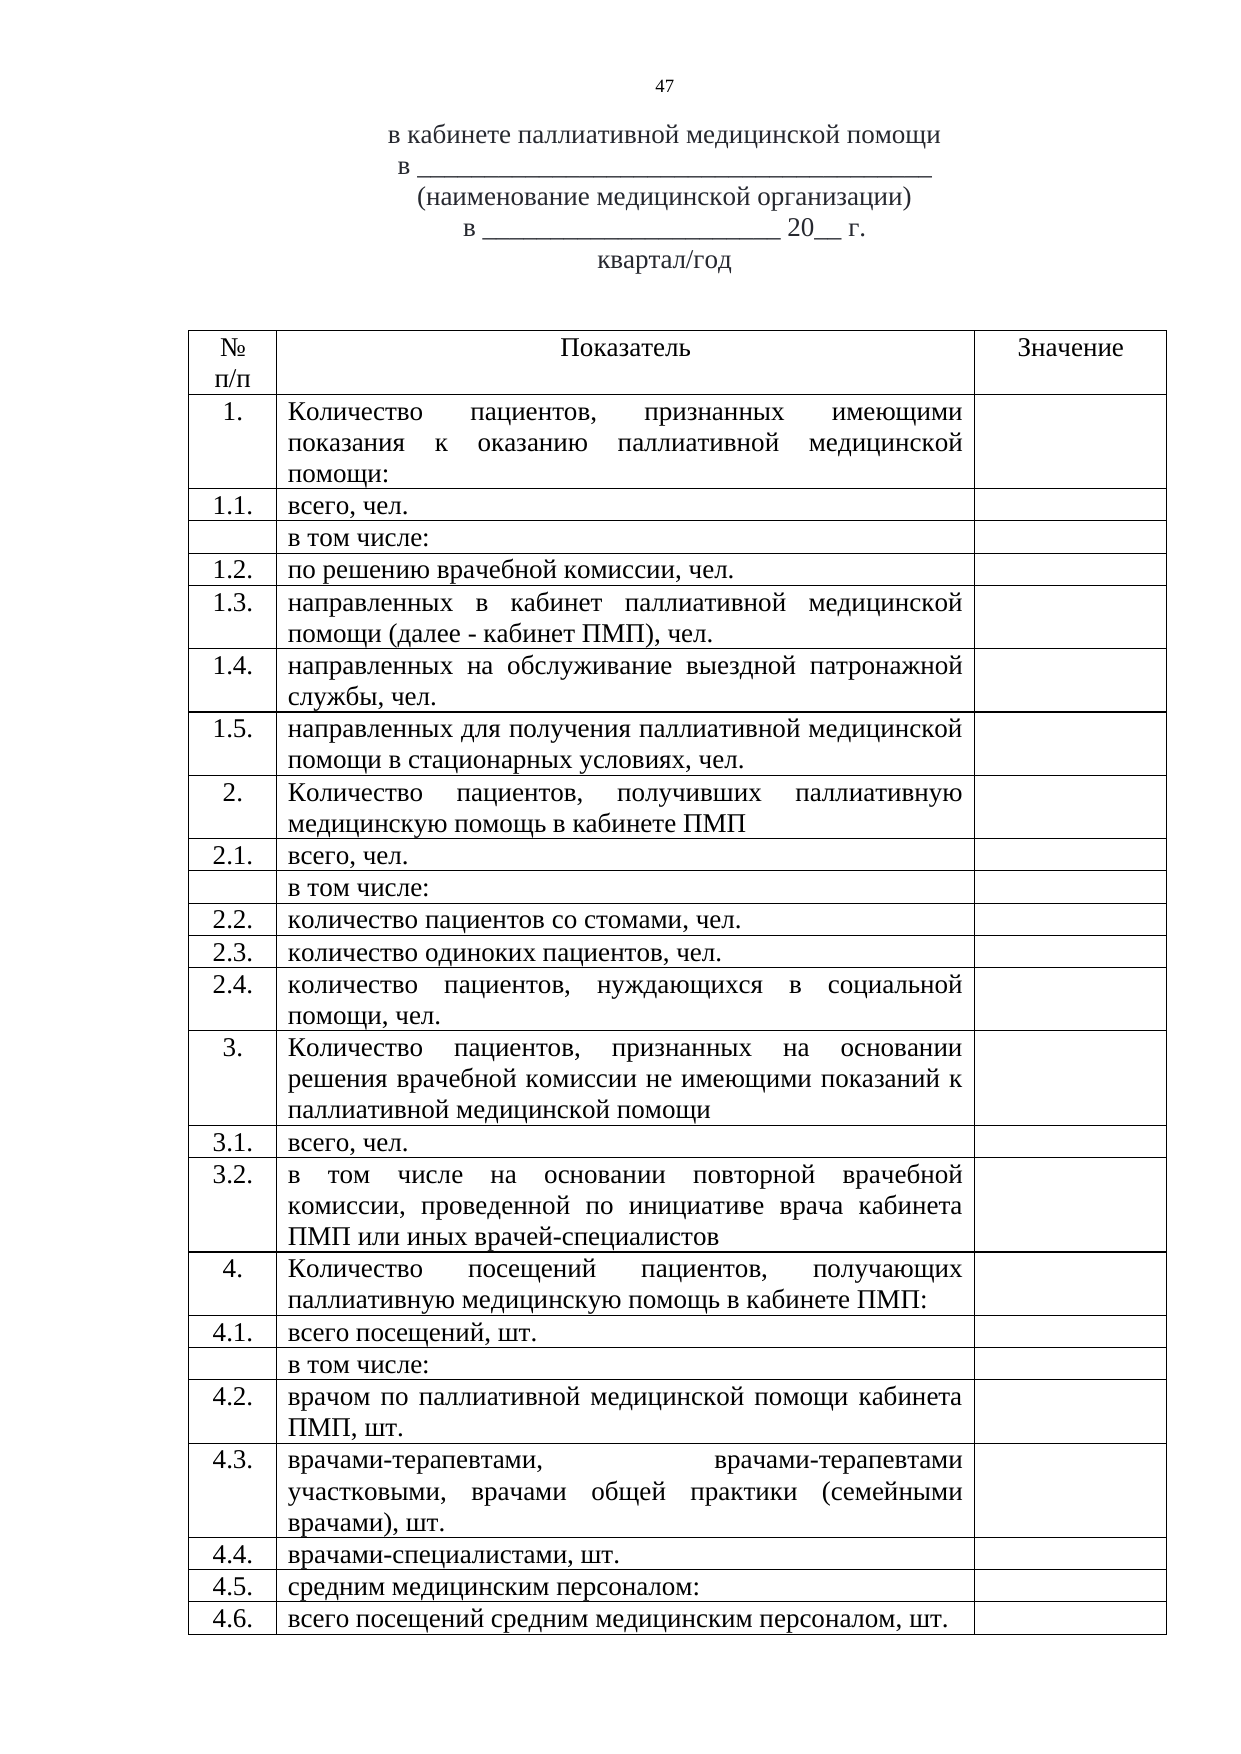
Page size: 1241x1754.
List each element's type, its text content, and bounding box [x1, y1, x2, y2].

text квартал/год [177, 243, 1152, 274]
table_cell [975, 1444, 1166, 1537]
table_cell врачами-специалистами, шт. [277, 1538, 974, 1569]
table_cell 1.1. [189, 489, 276, 520]
table_cell [975, 1316, 1166, 1347]
table_cell 4.5. [189, 1570, 276, 1601]
table_cell направленных в кабинет паллиативной медицинской помощи (далее - кабинет ПМП), чел. [277, 586, 974, 648]
table_cell всего, чел. [277, 1126, 974, 1157]
text в ______________________ 20__ г. [177, 212, 1152, 243]
table_cell 4. [189, 1253, 276, 1315]
text в ______________________________________ [177, 149, 1152, 180]
table_cell в том числе: [277, 521, 974, 553]
table_cell 3. [189, 1031, 276, 1125]
table_cell врачом по паллиативной медицинской помощи кабинета ПМП, шт. [277, 1380, 974, 1442]
table_cell 2.2. [189, 904, 276, 935]
table_cell направленных для получения паллиативной медицинской помощи в стационарных условиях, чел. [277, 713, 974, 775]
table_cell [975, 395, 1166, 488]
table_cell 1.2. [189, 554, 276, 585]
table_cell по решению врачебной комиссии, чел. [277, 554, 974, 585]
table_cell [189, 1348, 276, 1379]
table_cell [975, 554, 1166, 585]
table_cell 1.5. [189, 713, 276, 775]
table_cell в том числе на основании повторной врачебной комиссии, проведенной по инициативе врача кабинета ПМП или иных врачей-специалистов [277, 1158, 974, 1251]
table_cell [189, 521, 276, 553]
table_cell 1. [189, 395, 276, 488]
table_cell [975, 586, 1166, 648]
table_cell 4.6. [189, 1602, 276, 1633]
table_cell всего, чел. [277, 839, 974, 870]
table_cell [975, 713, 1166, 775]
table_cell 3.2. [189, 1158, 276, 1251]
table_cell [975, 1380, 1166, 1442]
table_cell 1.4. [189, 649, 276, 711]
text в кабинете паллиативной медицинской помощи [177, 118, 1152, 149]
table_cell [975, 1253, 1166, 1315]
table_cell [189, 871, 276, 902]
table_cell [975, 521, 1166, 553]
table_cell [975, 1602, 1166, 1633]
table_cell Количество пациентов, признанных имеющими показания к оказанию паллиативной медицинской помощи: [277, 395, 974, 488]
table_cell 4.2. [189, 1380, 276, 1442]
table_cell 2.4. [189, 968, 276, 1030]
table_cell [975, 1570, 1166, 1601]
table_cell [975, 871, 1166, 902]
table_cell Количество посещений пациентов, получающих паллиативную медицинскую помощь в кабинете ПМП: [277, 1253, 974, 1315]
table_cell 4.4. [189, 1538, 276, 1569]
table_cell 4.1. [189, 1316, 276, 1347]
table_cell [975, 1126, 1166, 1157]
table_cell врачами-терапевтами, врачами-терапевтами участковыми, врачами общей практики (семейными врачами), шт. [277, 1444, 974, 1537]
table_cell количество пациентов, нуждающихся в социальной помощи, чел. [277, 968, 974, 1030]
table_cell [975, 776, 1166, 838]
table_cell в том числе: [277, 871, 974, 902]
table_cell [975, 1031, 1166, 1125]
table_cell количество пациентов со стомами, чел. [277, 904, 974, 935]
table_cell 2.1. [189, 839, 276, 870]
table_cell [975, 489, 1166, 520]
table_cell [975, 968, 1166, 1030]
table_cell всего посещений средним медицинским персоналом, шт. [277, 1602, 974, 1633]
table_cell 1.3. [189, 586, 276, 648]
table_cell [975, 1348, 1166, 1379]
table_cell в том числе: [277, 1348, 974, 1379]
table_cell [975, 1538, 1166, 1569]
text (наименование медицинской организации) [177, 180, 1152, 212]
table_cell [975, 936, 1166, 967]
table_cell 3.1. [189, 1126, 276, 1157]
table_header Значение [975, 331, 1166, 394]
table_cell 4.3. [189, 1444, 276, 1537]
table_cell [975, 839, 1166, 870]
table_cell количество одиноких пациентов, чел. [277, 936, 974, 967]
table_cell 2.3. [189, 936, 276, 967]
table_cell [975, 649, 1166, 711]
table_cell 2. [189, 776, 276, 838]
table_cell направленных на обслуживание выездной патронажной службы, чел. [277, 649, 974, 711]
table_header № п/п [189, 331, 276, 394]
table_cell Количество пациентов, получивших паллиативную медицинскую помощь в кабинете ПМП [277, 776, 974, 838]
table_cell [975, 904, 1166, 935]
table_cell всего посещений, шт. [277, 1316, 974, 1347]
table_cell средним медицинским персоналом: [277, 1570, 974, 1601]
table_cell [975, 1158, 1166, 1251]
table_header Показатель [277, 331, 974, 394]
table_cell всего, чел. [277, 489, 974, 520]
table_cell Количество пациентов, признанных на основании решения врачебной комиссии не имеющими показаний к паллиативной медицинской помощи [277, 1031, 974, 1125]
